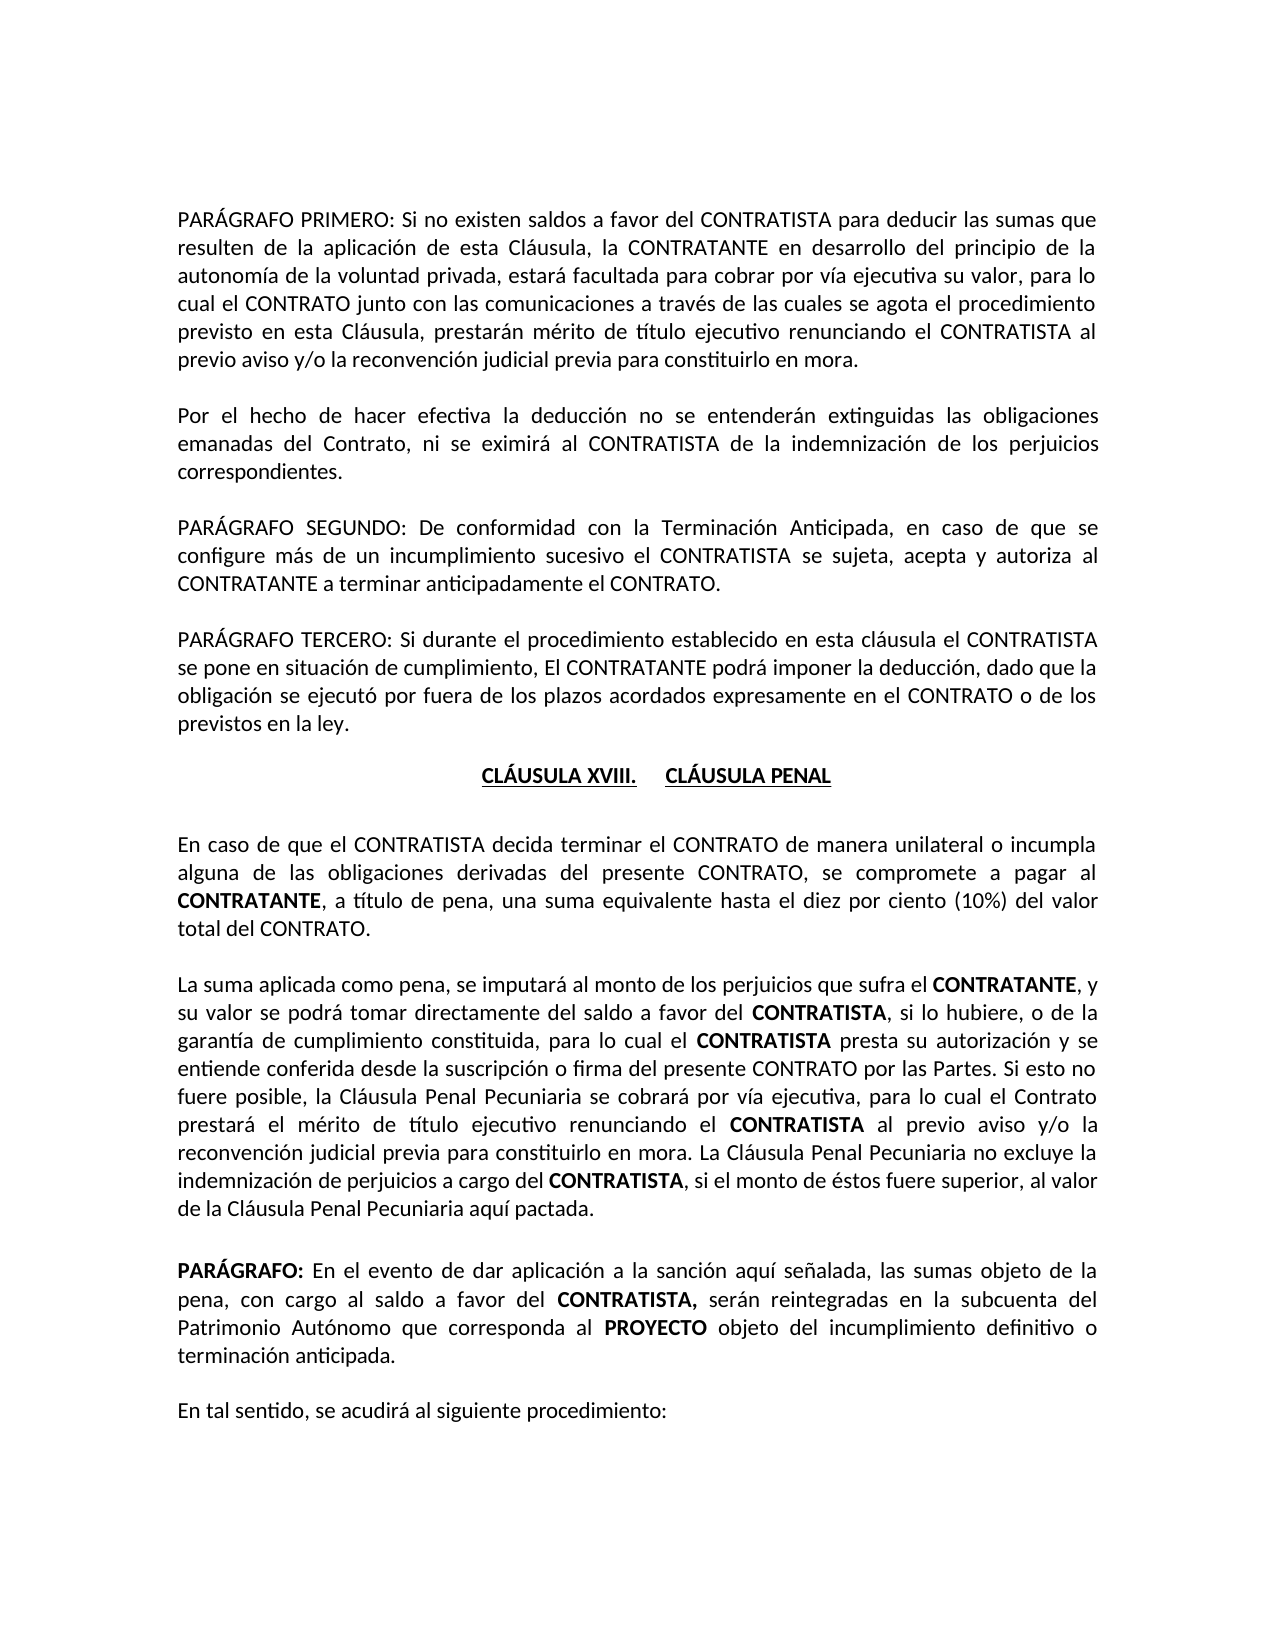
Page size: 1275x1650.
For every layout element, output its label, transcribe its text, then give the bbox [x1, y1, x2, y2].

text En tal sentido, se acudirá al siguiente procedimiento: [177, 1397, 1194, 1424]
text PARÁGRAFO PRIMERO: Si no existen saldos a favor del CONTRATISTA para deducir las sumas que resulten de la aplicación de esta Cláusula, la CONTRATANTE en desarrollo del principio de la autonomía de la voluntad privada, estará facultada para cobrar por vía ejecutiva su valor, para lo cual el CONTRATO junto con las comunicaciones a través de las cuales se agota el procedimiento previsto en esta Cláusula, prestarán mérito de título ejecutivo renunciando el CONTRATISTA al previo aviso y/o la reconvención judicial previa para constituirlo en mora. [177, 205, 1098, 373]
text En caso de que el CONTRATISTA decida terminar el CONTRATO de manera unilateral o incumpla alguna de las obligaciones derivadas del presente CONTRATO, se compromete a pagar al CONTRATANTE, a título de pena, una suma equivalente hasta el diez por ciento (10%) del valor total del CONTRATO. [177, 830, 1098, 942]
subtitle CLÁUSULA XVIII. CLÁUSULA PENAL [148, 762, 1165, 789]
text La suma aplicada como pena, se imputará al monto de los perjuicios que sufra el CONTRATANTE, y su valor se podrá tomar directamente del saldo a favor del CONTRATISTA, si lo hubiere, o de la garantía de cumplimiento constituida, para lo cual el CONTRATISTA presta su autorización y se entiende conferida desde la suscripción o firma del presente CONTRATO por las Partes. Si esto no fuere posible, la Cláusula Penal Pecuniaria se cobrará por vía ejecutiva, para lo cual el Contrato prestará el mérito de título ejecutivo renunciando el CONTRATISTA al previo aviso y/o la reconvención judicial previa para constituirlo en mora. La Cláusula Penal Pecuniaria no excluye la indemnización de perjuicios a cargo del CONTRATISTA, si el monto de éstos fuere superior, al valor de la Cláusula Penal Pecuniaria aquí pactada. [177, 970, 1098, 1222]
text PARÁGRAFO: En el evento de dar aplicación a la sanción aquí señalada, las sumas objeto de la pena, con cargo al saldo a favor del CONTRATISTA, serán reintegradas en la subcuenta del Patrimonio Autónomo que corresponda al PROYECTO objeto del incumplimiento definitivo o terminación anticipada. [177, 1257, 1098, 1369]
text Por el hecho de hacer efectiva la deducción no se entenderán extinguidas las obligaciones emanadas del Contrato, ni se eximirá al CONTRATISTA de la indemnización de los perjuicios correspondientes. [177, 401, 1099, 485]
text PARÁGRAFO SEGUNDO: De conformidad con la Terminación Anticipada, en caso de que se configure más de un incumplimiento sucesivo el CONTRATISTA se sujeta, acepta y autoriza al CONTRATANTE a terminar anticipadamente el CONTRATO. [177, 513, 1098, 597]
text PARÁGRAFO TERCERO: Si durante el procedimiento establecido en esta cláusula el CONTRATISTA se pone en situación de cumplimiento, El CONTRATANTE podrá imponer la deducción, dado que la obligación se ejecutó por fuera de los plazos acordados expresamente en el CONTRATO o de los previstos en la ley. [177, 625, 1098, 737]
